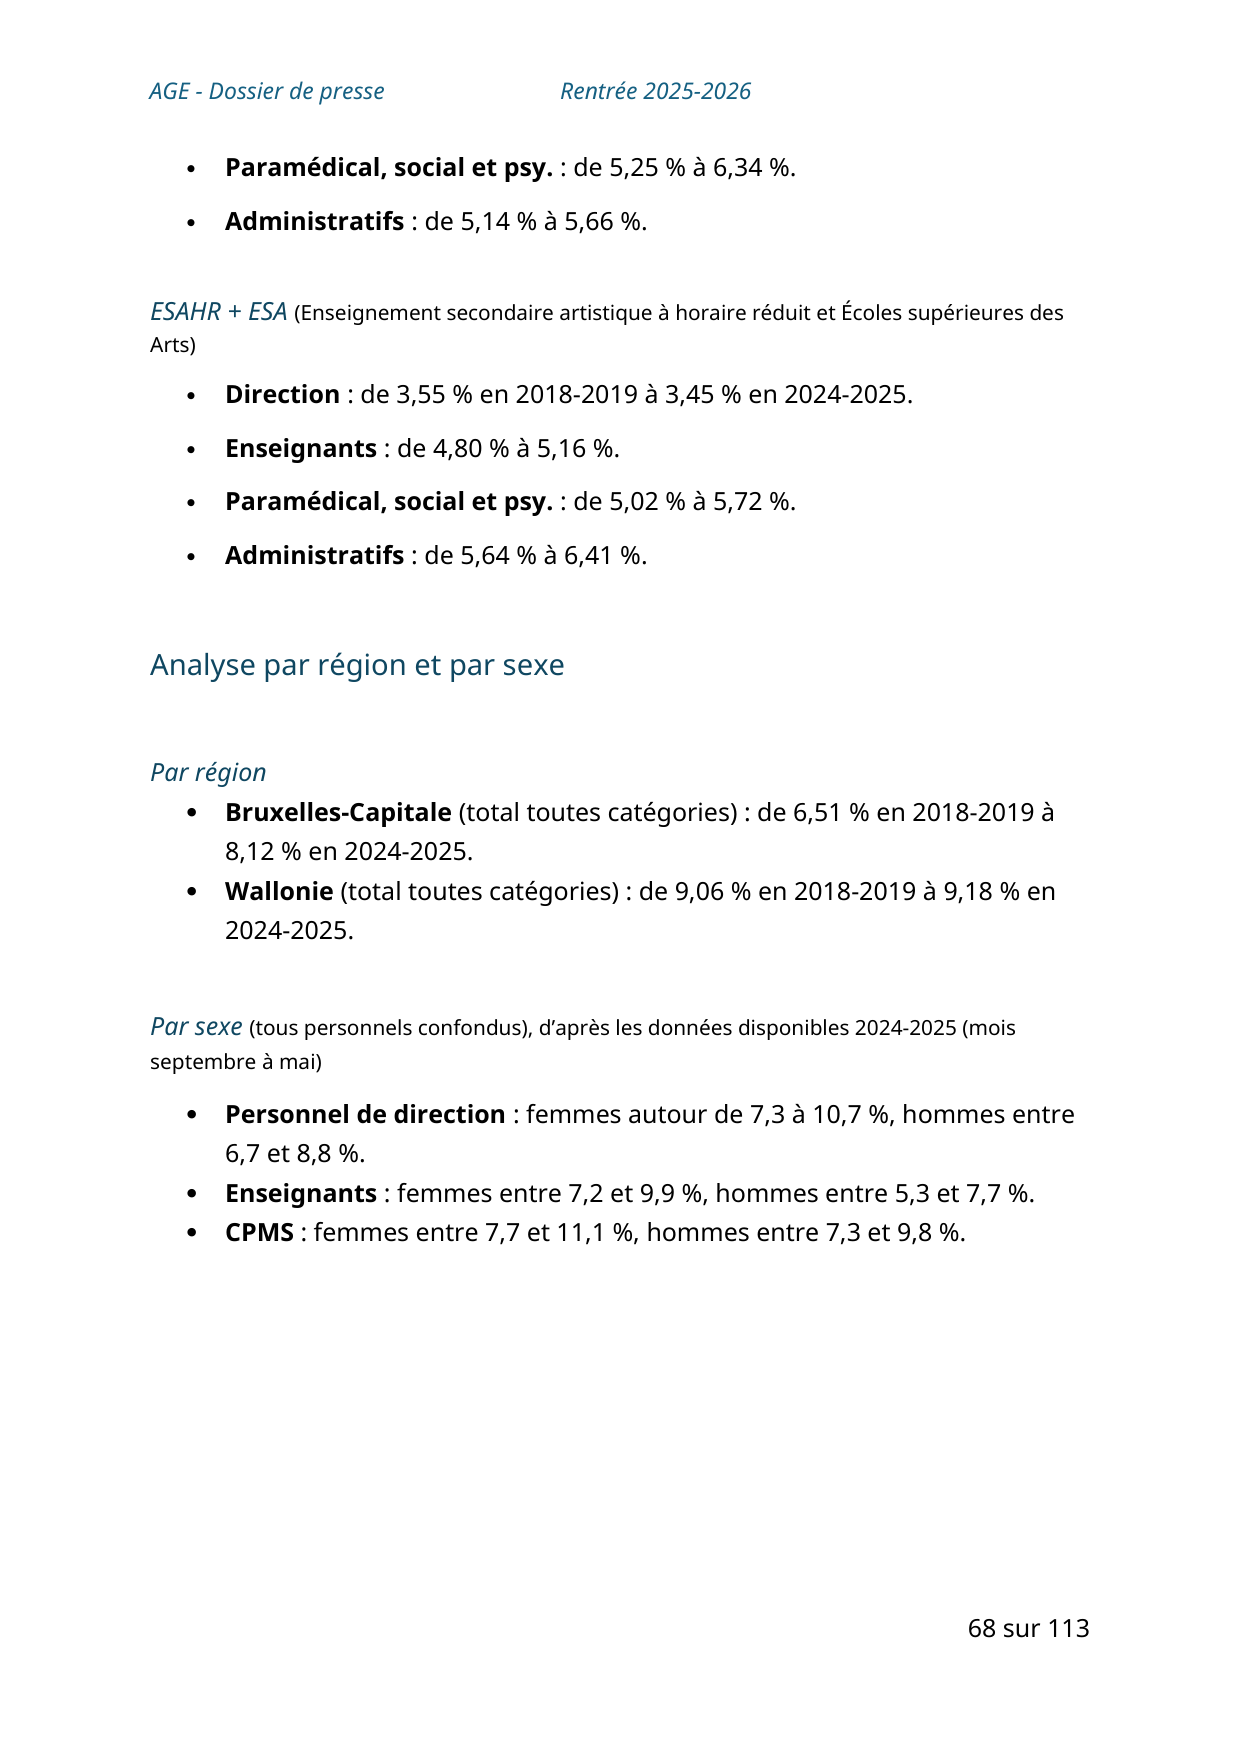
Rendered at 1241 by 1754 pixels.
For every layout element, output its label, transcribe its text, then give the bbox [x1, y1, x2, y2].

list CPMS : femmes entre 7,7 et 11,1 %, hommes entre 7,3 et 9,8 %. [187, 1215, 1090, 1288]
text ESAHR + ESA (Enseignement secondaire artistique à horaire réduit et Écoles supérieures des Arts) [150, 294, 1090, 358]
list Enseignants : femmes entre 7,2 et 9,9 %, hommes entre 5,3 et 7,7 %. [187, 1175, 1090, 1209]
list Administratifs : de 5,64 % à 6,41 %. [187, 537, 1090, 572]
subtitle Analyse par région et par sexe [150, 644, 1090, 684]
list Paramédical, social et psy. : de 5,02 % à 5,72 %. [187, 484, 1090, 518]
list Wallonie (total toutes catégories) : de 9,06 % en 2018-2019 à 9,18 % en 2024-2025. [187, 873, 1090, 986]
list Administratifs : de 5,14 % à 5,66 %. [187, 203, 1090, 274]
list Enseignants : de 4,80 % à 5,16 %. [187, 431, 1090, 465]
list Direction : de 3,55 % en 2018-2019 à 3,45 % en 2024-2025. [187, 377, 1090, 411]
list Bruxelles-Capitale (total toutes catégories) : de 6,51 % en 2018-2019 à 8,12 % en 2024-2025. [187, 794, 1090, 868]
subtitle Par région [150, 755, 1090, 789]
list Paramédical, social et psy. : de 5,25 % à 6,34 %. [187, 150, 1090, 184]
text Par sexe (tous personnels confondus), d’après les données disponibles 2024-2025 (mois septembre à mai) [150, 1008, 1090, 1075]
list Personnel de direction : femmes autour de 7,3 à 10,7 %, hommes entre 6,7 et 8,8 %. [187, 1096, 1090, 1170]
